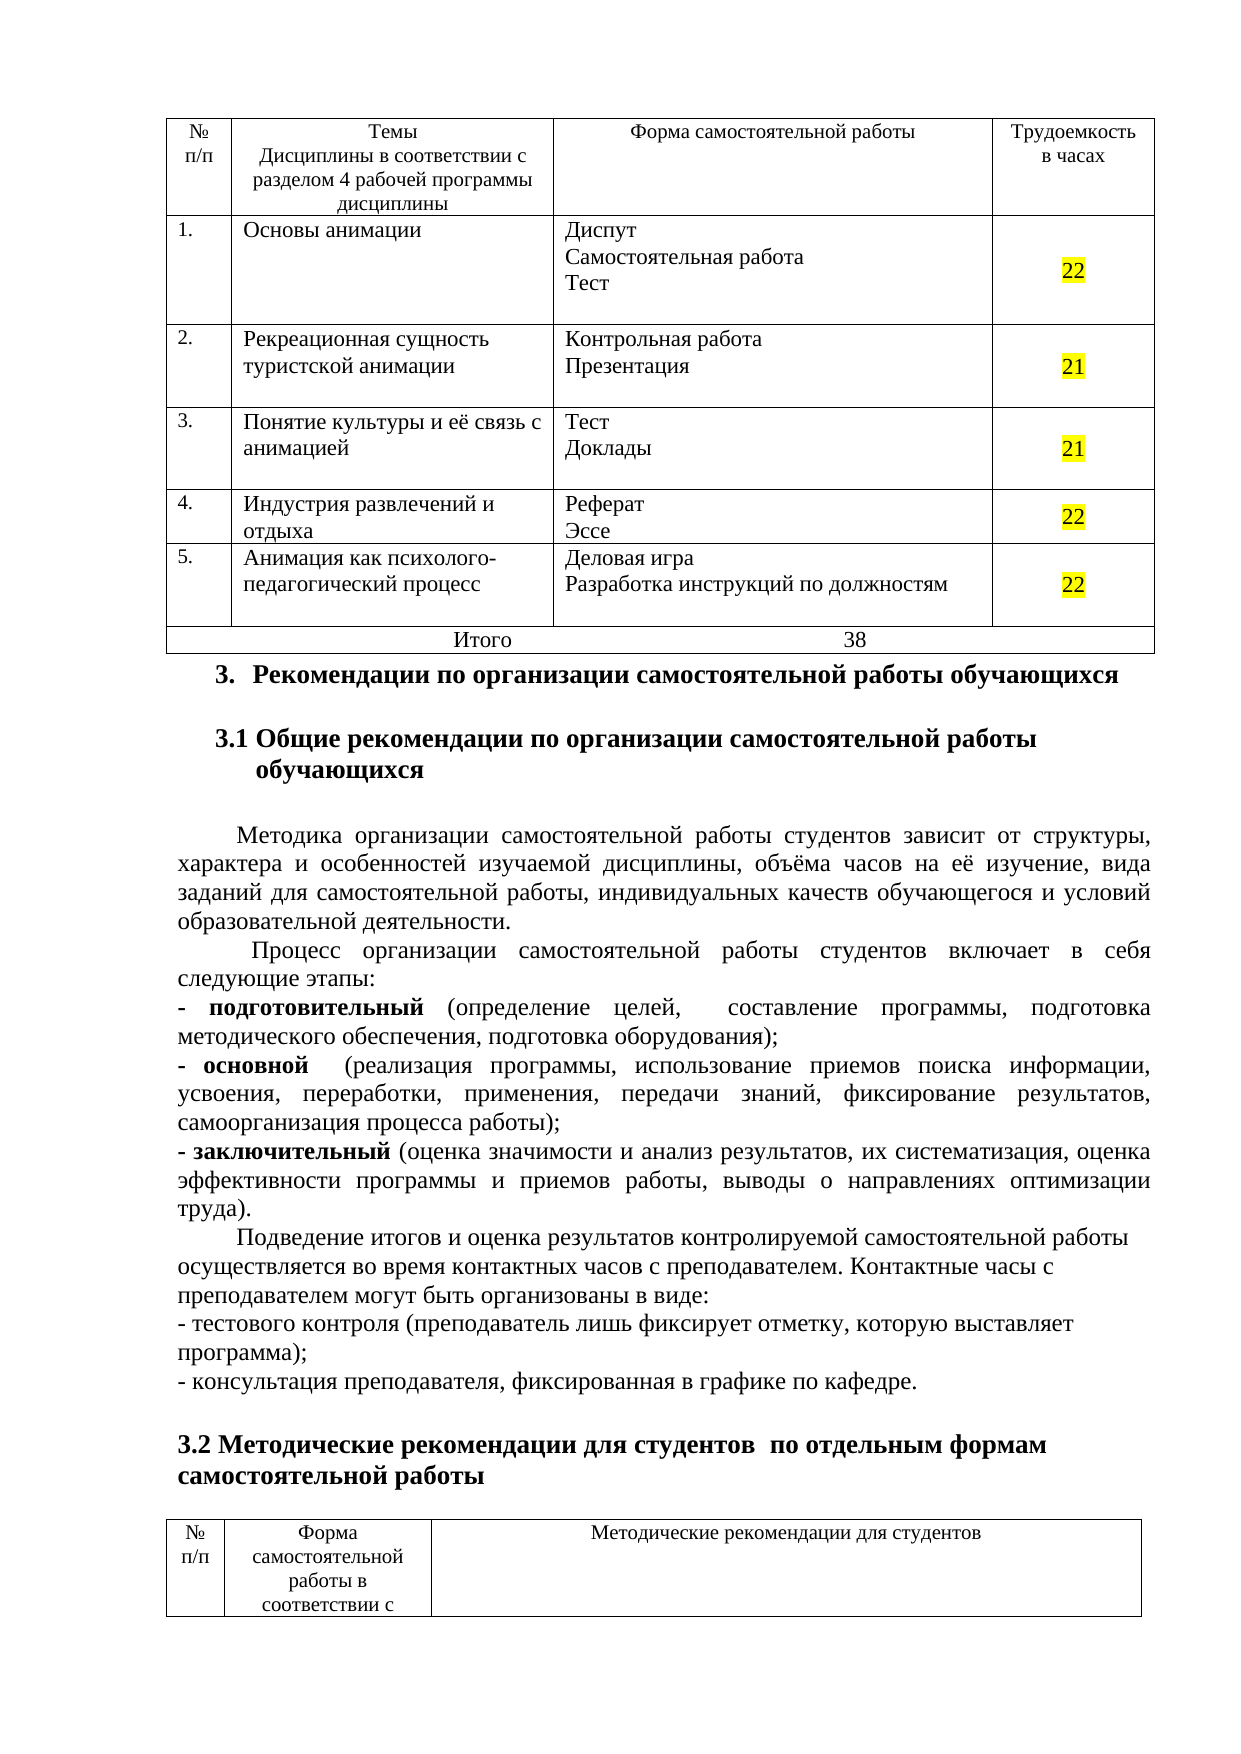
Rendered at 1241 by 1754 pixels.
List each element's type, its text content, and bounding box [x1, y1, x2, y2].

text - заключительный (оценка значимости и анализ результатов, их систематизация, оценка эффективности программы и приемов работы, выводы о направлениях оптимизации труда). [177, 1136, 1152, 1222]
table_cell 21 [993, 325, 1154, 407]
list Рекомендации по организации самостоятельной работы обучающихся [215, 658, 1152, 689]
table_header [432, 1520, 1141, 1616]
table_cell Диспут Самостоятельная работа Тест [554, 216, 992, 324]
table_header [225, 1520, 431, 1616]
text Подведение итогов и оценка результатов контролируемой самостоятельной работы осуществляется во время контактных часов с преподавателем. Контактные часы с преподавателем могут быть организованы в виде: [177, 1222, 1152, 1308]
table_cell 3. [167, 408, 231, 489]
text - тестового контроля (преподаватель лишь фиксирует отметку, которую выставляет программа); [177, 1308, 1152, 1366]
table_cell 21 [993, 408, 1154, 489]
table_cell 4. [167, 490, 231, 543]
text - консультация преподавателя, фиксированная в графике по кафедре. [177, 1366, 1152, 1395]
table_cell Основы анимации [232, 216, 553, 324]
table_header № п/п [167, 1520, 224, 1616]
table_cell 22 [993, 216, 1154, 324]
table_header Темы Дисциплины в соответствии с разделом 4 рабочей программы дисциплины [232, 119, 553, 215]
table_header № п/п [167, 119, 231, 215]
text - подготовительный (определение целей, составление программы, подготовка методического обеспечения, подготовка оборудования); [177, 992, 1152, 1050]
table_cell Итого 38 [167, 627, 1154, 653]
table_header Форма самостоятельной работы [554, 119, 992, 215]
text Методика организации самостоятельной работы студентов зависит от структуры, характера и особенностей изучаемой дисциплины, объёма часов на её изучение, вида заданий для самостоятельной работы, индивидуальных качеств обучающегося и условий образовательной деятельности. [177, 820, 1152, 935]
table_cell Рекреационная сущность туристской анимации [232, 325, 553, 407]
table_cell Реферат Эссе [554, 490, 992, 543]
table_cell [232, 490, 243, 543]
table_cell 2. [167, 325, 231, 407]
table_cell Анимация как психолого- педагогический процесс [232, 544, 553, 626]
table_cell Тест Доклады [554, 408, 992, 489]
text 3.2 Методические рекомендации для студентов по отдельным формам самостоятельной работы [177, 1428, 1152, 1490]
table_cell 22 [993, 490, 1154, 543]
text Процесс организации самостоятельной работы студентов включает в себя следующие этапы: [177, 935, 1152, 992]
table_cell Контрольная работа Презентация [554, 325, 992, 407]
table_cell Понятие культуры и её связь с анимацией [232, 408, 553, 489]
list Общие рекомендации по организации самостоятельной работы обучающихся [215, 722, 1152, 784]
table_cell 5. [167, 544, 231, 626]
table_header Трудоемкость в часах [993, 119, 1154, 215]
table_cell 1. [167, 216, 231, 324]
table_cell Деловая игра Разработка инструкций по должностям [554, 544, 992, 626]
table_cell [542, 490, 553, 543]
table_cell 22 [993, 544, 1154, 626]
text - основной (реализация программы, использование приемов поиска информации, усвоения, переработки, применения, передачи знаний, фиксирование результатов, самоорганизация процесса работы); [177, 1050, 1152, 1136]
